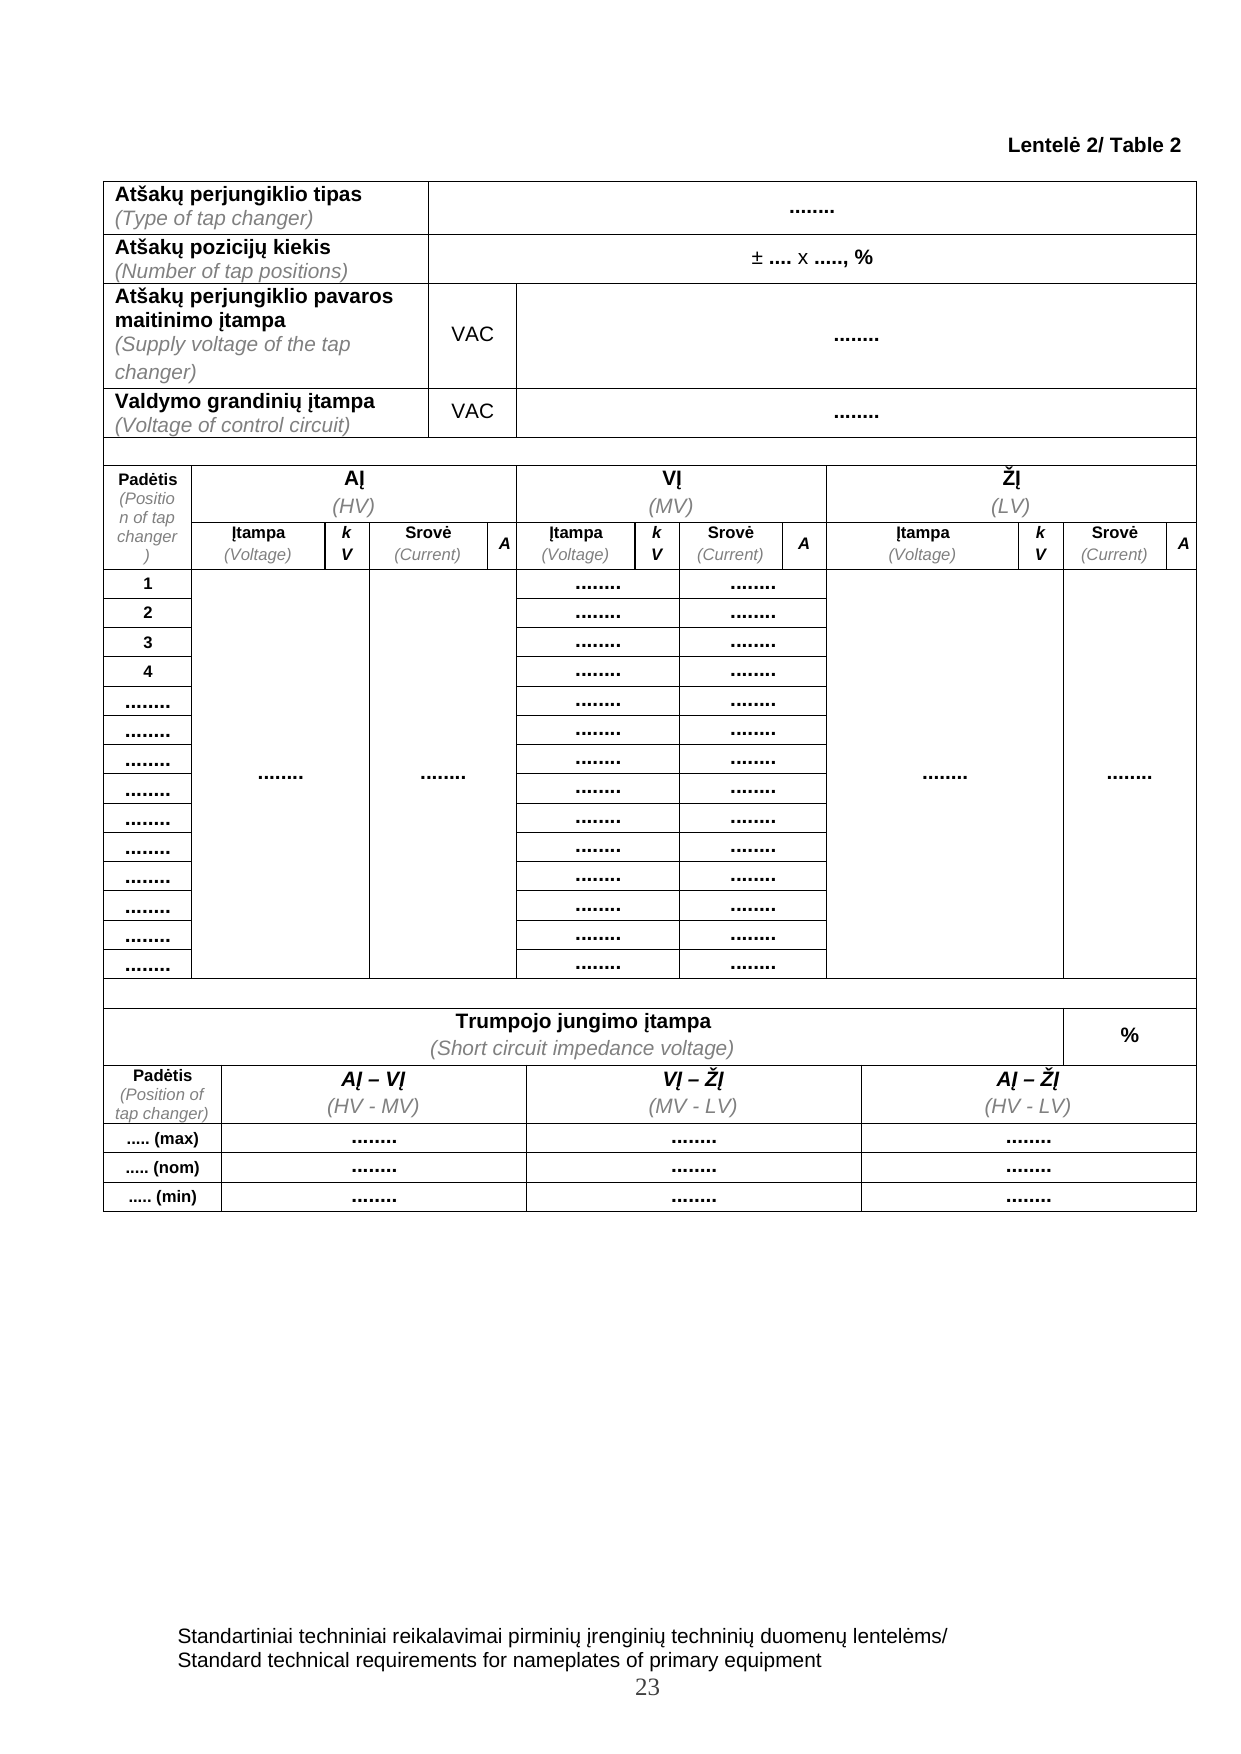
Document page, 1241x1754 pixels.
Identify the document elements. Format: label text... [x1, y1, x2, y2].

table_header ........ [429, 182, 1196, 234]
table_cell kV [636, 523, 679, 568]
table_cell 1 [104, 570, 191, 598]
table_cell ........ [862, 1124, 1196, 1152]
table_cell 2 [104, 599, 191, 627]
table_cell ........ [104, 774, 191, 803]
table_cell Trumpojo jungimo įtampa (Short circuit impedance voltage) [104, 1009, 1063, 1064]
table_cell kV [326, 523, 369, 568]
table_cell ........ [517, 862, 679, 890]
table_cell A [1167, 523, 1196, 568]
table_cell ± .... x ....., % [429, 235, 1196, 283]
table_cell ........ [222, 1183, 526, 1211]
table_cell Atšakų pozicijų kiekis (Number of tap positions) [104, 235, 428, 283]
table_cell ........ [680, 891, 826, 920]
table_cell VĮ – ŽĮ (MV - LV) [527, 1066, 861, 1123]
table_cell ........ [827, 570, 1063, 978]
table_cell ........ [517, 599, 679, 627]
table_cell ........ [680, 628, 826, 656]
table_cell A [488, 523, 516, 568]
table_cell ........ [680, 599, 826, 627]
table_cell kV [1019, 523, 1063, 568]
table_cell ........ [517, 628, 679, 656]
table_cell ........ [517, 389, 1196, 437]
table_cell ........ [680, 833, 826, 861]
table_cell ........ [1064, 570, 1196, 978]
table_cell ........ [104, 891, 191, 920]
table_cell ........ [527, 1153, 861, 1182]
table_cell ........ [222, 1124, 526, 1152]
table_cell ........ [517, 687, 679, 715]
table_cell ........ [680, 804, 826, 832]
table_cell ........ [104, 921, 191, 949]
table_cell ........ [104, 833, 191, 861]
table_cell ........ [370, 570, 516, 978]
table_cell ........ [517, 804, 679, 832]
table_cell Atšakų perjungiklio pavaros maitinimo įtampa (Supply voltage of the tap changer) [104, 284, 428, 388]
table_cell ........ [680, 950, 826, 978]
table_cell Valdymo grandinių įtampa (Voltage of control circuit) [104, 389, 428, 437]
table_cell ........ [680, 774, 826, 803]
table_cell 3 [104, 628, 191, 656]
table_cell ........ [517, 891, 679, 920]
table_cell AĮ (HV) [192, 466, 516, 522]
table_cell ..... (max) [104, 1124, 221, 1152]
table_cell ..... (nom) [104, 1153, 221, 1182]
table_cell 4 [104, 657, 191, 686]
table_cell ........ [680, 657, 826, 686]
table_cell ........ [680, 716, 826, 744]
table_cell ........ [517, 570, 679, 598]
table_cell ........ [680, 570, 826, 598]
table_cell ........ [680, 921, 826, 949]
table_cell ........ [517, 921, 679, 949]
table_cell ........ [104, 950, 191, 978]
table_cell Įtampa (Voltage) [517, 523, 634, 568]
table_cell ........ [862, 1153, 1196, 1182]
table_cell VAC [429, 389, 516, 437]
table_cell [104, 979, 1196, 1008]
table_cell Srovė (Current) [680, 523, 782, 568]
text Lentelė 2/ Table 2 [177, 133, 1181, 157]
table_cell ........ [517, 774, 679, 803]
table_cell ........ [862, 1183, 1196, 1211]
table_cell ŽĮ (LV) [827, 466, 1196, 522]
table_cell Padėtis (Position of tap changer) [104, 1066, 221, 1123]
table_cell VĮ (MV) [517, 466, 826, 522]
table_cell ........ [104, 687, 191, 715]
table_cell AĮ – ŽĮ (HV - LV) [862, 1066, 1196, 1123]
table_cell ........ [680, 862, 826, 890]
table_cell A [783, 523, 826, 568]
table_cell ..... (min) [104, 1183, 221, 1211]
table_cell ........ [527, 1124, 861, 1152]
table_cell ........ [104, 862, 191, 890]
table_cell ........ [517, 657, 679, 686]
table_cell ........ [527, 1183, 861, 1211]
table_cell VAC [429, 284, 516, 388]
table_cell ........ [104, 804, 191, 832]
table_cell ........ [222, 1153, 526, 1182]
table_cell % [1064, 1009, 1196, 1064]
table_cell ........ [104, 716, 191, 744]
table_cell ........ [517, 284, 1196, 388]
table_cell [104, 438, 1196, 465]
table_cell Padėtis (Position of tap changer) [104, 466, 191, 568]
table_cell Srovė (Current) [370, 523, 487, 568]
table_cell ........ [517, 716, 679, 744]
table_cell ........ [104, 745, 191, 773]
table_cell Įtampa (Voltage) [827, 523, 1018, 568]
table_cell AĮ – VĮ (HV - MV) [222, 1066, 526, 1123]
table_header Atšakų perjungiklio tipas (Type of tap changer) [104, 182, 428, 234]
table_cell ........ [517, 950, 679, 978]
table_cell Įtampa (Voltage) [192, 523, 324, 568]
table_cell ........ [192, 570, 369, 978]
table_cell ........ [517, 745, 679, 773]
table_cell ........ [680, 687, 826, 715]
table_cell ........ [517, 833, 679, 861]
table_cell Srovė (Current) [1064, 523, 1166, 568]
table_cell ........ [680, 745, 826, 773]
